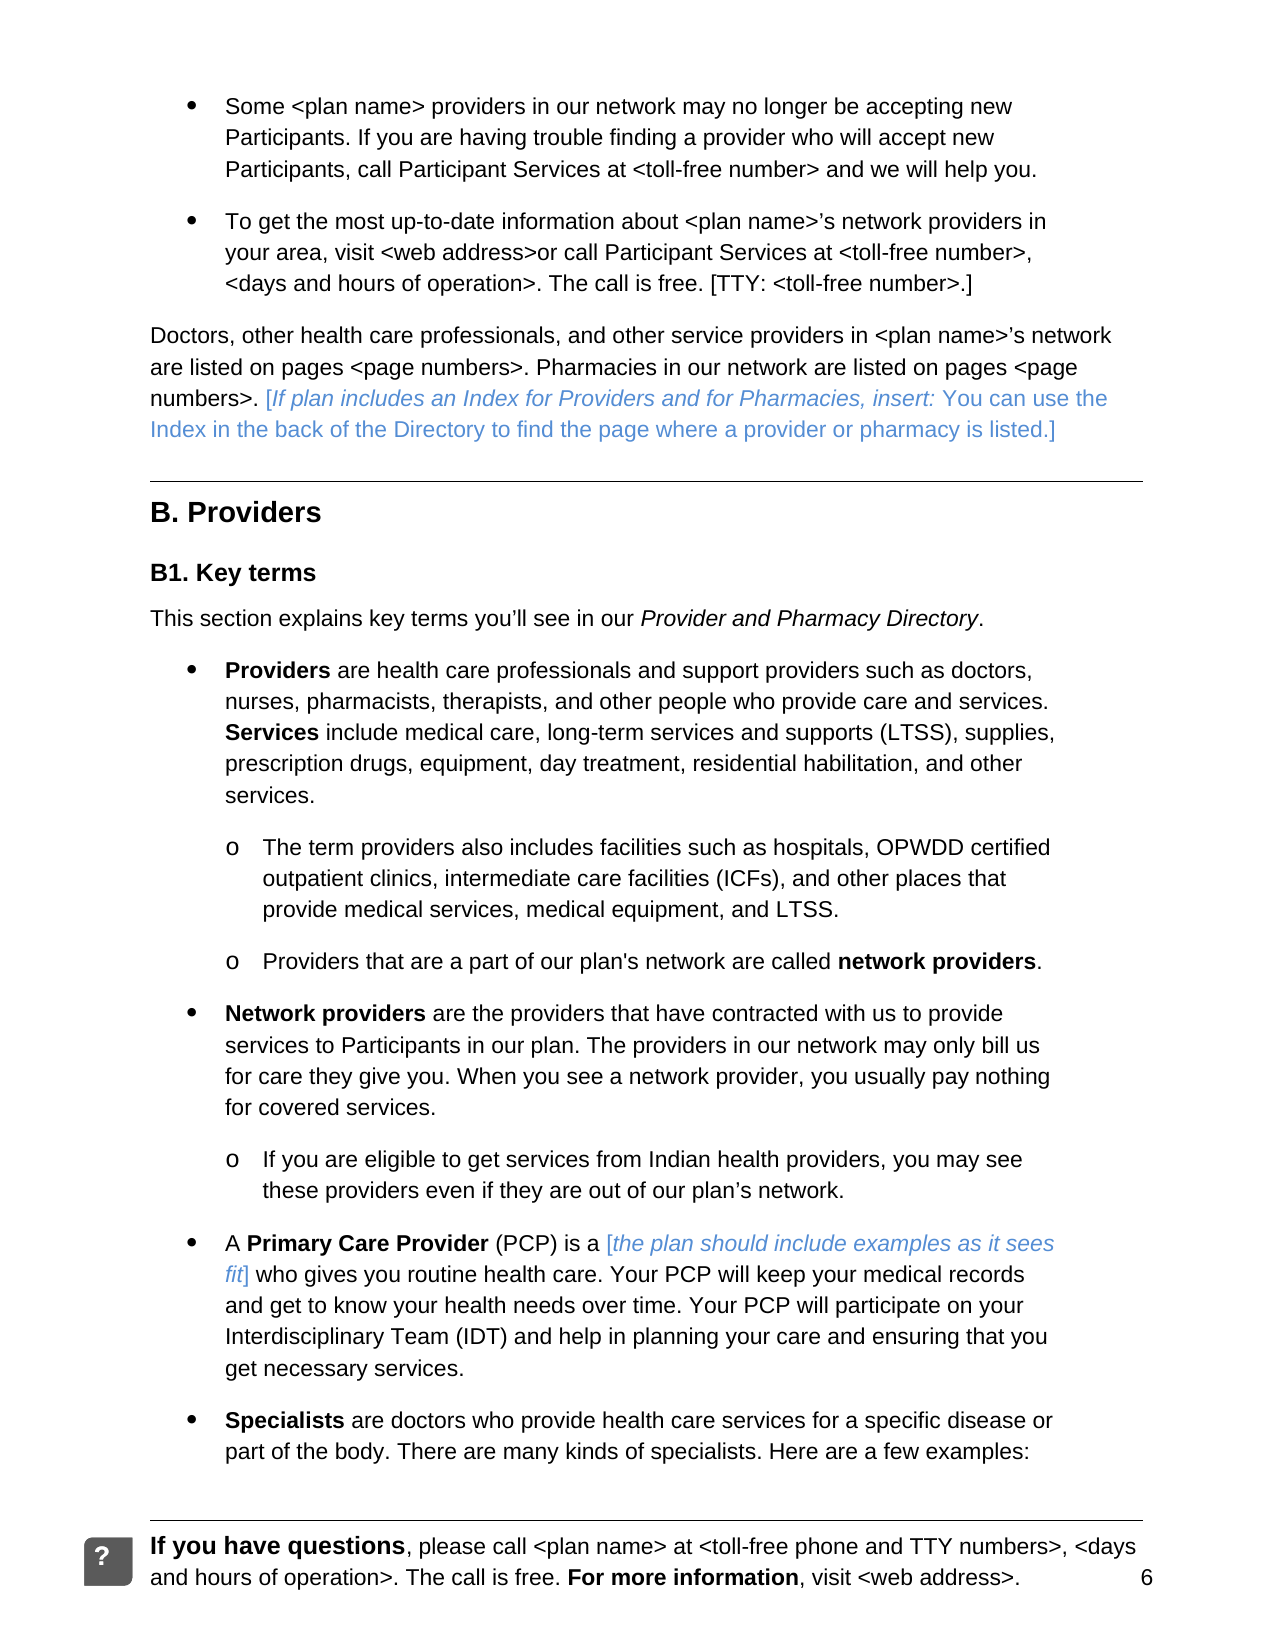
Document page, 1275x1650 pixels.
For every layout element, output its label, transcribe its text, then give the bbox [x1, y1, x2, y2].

list The term providers also includes facilities such as hospitals, OPWDD certified outpatient clinics, intermediate care facilities (ICFs), and other places that provide medical services, medical equipment, and LTSS. [225, 830, 1068, 924]
list To get the most up-to-date information about <plan name>’s network providers in your area, visit <web address>or call Participant Services at <toll-free number>, <days and hours of operation>. The call is free. [TTY: <toll-free number>.] [187, 204, 1068, 298]
list A Primary Care Provider (PCP) is a [the plan should include examples as it sees fit] who gives you routine health care. Your PCP will keep your medical records and get to know your health needs over time. Your PCP will participate on your Interdisciplinary Team (IDT) and help in planning your care and ensuring that you get necessary services. [187, 1226, 1068, 1382]
list Providers that are a part of our plan's network are called network providers. [225, 945, 1068, 976]
list Providers are health care professionals and support providers such as doctors, nurses, pharmacists, therapists, and other people who provide care and services. Services include medical care, long-term services and supports (LTSS), supplies, prescription drugs, equipment, day treatment, residential habilitation, and other services. [187, 653, 1068, 809]
text This section explains key terms you’ll see in our Provider and Pharmacy Directory. [150, 601, 1143, 632]
list If you are eligible to get services from Indian health providers, you may see these providers even if they are out of our plan’s network. [225, 1143, 1068, 1205]
subtitle B1. Key terms [150, 555, 1068, 588]
text B. Providers [150, 482, 1143, 530]
text Doctors, other health care professionals, and other service providers in <plan name>’s network are listed on pages <page numbers>. Pharmacies in our network are listed on pages <page numbers>. [If plan includes an Index for Providers and for Pharmacies, insert: You can use the Index in the back of the Directory to find the page where a provider or pharmacy is listed.] [150, 319, 1143, 444]
list Network providers are the providers that have contracted with us to provide services to Participants in our plan. The providers in our network may only bill us for care they give you. When you see a network provider, you usually pay nothing for covered services. [187, 997, 1068, 1122]
list Some <plan name> providers in our network may no longer be accepting new Participants. If you are having trouble finding a provider who will accept new Participants, call Participant Services at <toll-free number> and we will help you. [187, 89, 1068, 183]
list Specialists are doctors who provide health care services for a specific disease or part of the body. There are many kinds of specialists. Here are a few examples: [187, 1403, 1068, 1466]
